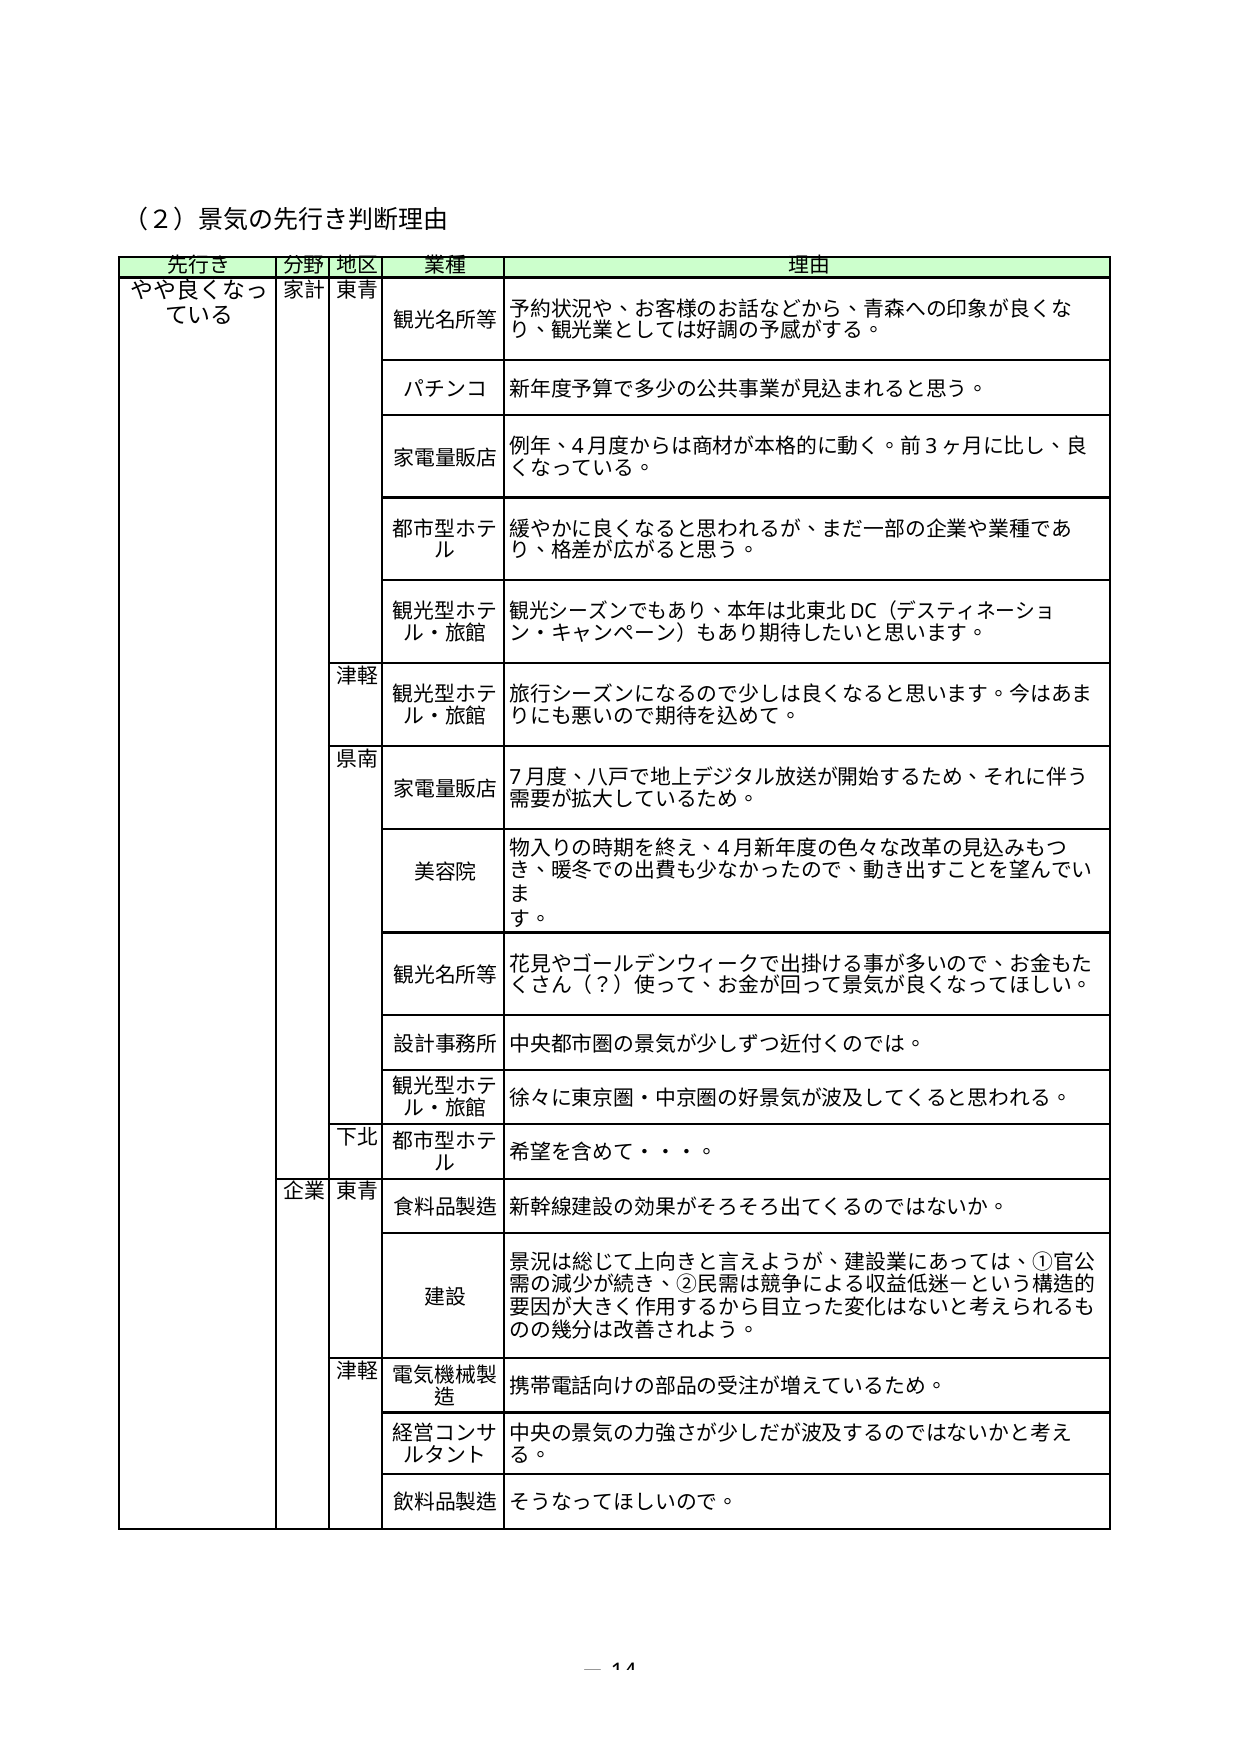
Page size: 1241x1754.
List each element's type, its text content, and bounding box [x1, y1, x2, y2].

table_cell 携帯電話向けの部品の受注が増えているため。 [505, 1359, 1109, 1411]
table_cell 食料品製造 [383, 1180, 503, 1232]
table_cell 家計 [277, 279, 328, 1177]
table_cell 美容院 [383, 830, 503, 931]
table_cell 新幹線建設の効果がそろそろ出てくるのではないか。 [505, 1180, 1109, 1232]
table_cell 津軽 [330, 664, 381, 745]
table_cell 予約状況や、お客様のお話などから、青森への印象が良くなり、観光業としては好調の予感がする。 [505, 279, 1109, 359]
table_cell 経営コンサルタント [383, 1414, 503, 1473]
table_cell 旅行シーズンになるので少しは良くなると思います。今はあまりにも悪いので期待を込めて。 [505, 664, 1109, 745]
table_cell 観光シーズンでもあり、本年は北東北DC（デスティネーショ ン・キャンペーン）もあり期待したいと思います。 [505, 581, 1109, 662]
table_cell やや良くなっている [120, 279, 275, 1527]
table_cell そうなってほしいので。 [505, 1475, 1109, 1527]
table_cell 希望を含めて・・・。 [505, 1125, 1109, 1177]
table_cell 下北 [330, 1125, 381, 1177]
text （２）景気の先行き判断理由 [123, 202, 1134, 236]
table_cell 例年、4月度からは商材が本格的に動く。前3ヶ月に比し、良くなっている。 [505, 416, 1109, 496]
table_header 地区 [330, 258, 381, 276]
table_cell 家電量販店 [383, 747, 503, 828]
table_cell 観光型ホテル・旅館 [383, 581, 503, 662]
table_header 業種 [383, 258, 503, 276]
table_cell 観光型ホテル・旅館 [383, 664, 503, 745]
table_cell 新年度予算で多少の公共事業が見込まれると思う。 [505, 361, 1109, 414]
table_cell 電気機械製造 [383, 1359, 503, 1411]
table_cell 7月度、八戸で地上デジタル放送が開始するため、それに伴う需要が拡大しているため。 [505, 747, 1109, 828]
table_cell 観光型ホテル・旅館 [383, 1071, 503, 1123]
table_cell 東青 [330, 279, 381, 662]
table_cell 観光名所等 [383, 279, 503, 359]
table_cell 中央の景気の力強さが少しだが波及するのではないかと考える。 [505, 1414, 1109, 1473]
table_cell 企業 [277, 1180, 328, 1527]
table_cell 中央都市圏の景気が少しずつ近付くのでは。 [505, 1016, 1109, 1069]
table_cell 飲料品製造 [383, 1475, 503, 1527]
table_cell 景況は総じて上向きと言えようが、建設業にあっては、①官公需の減少が続き、②民需は競争による収益低迷－という構造的要因が大きく作用するから目立った変化はないと考えられるものの幾分は改善されよう。 [505, 1234, 1109, 1357]
table_cell 都市型ホテル [383, 499, 503, 579]
table_cell 都市型ホテル [383, 1125, 503, 1177]
table_cell 物入りの時期を終え、4月新年度の色々な改革の見込みもつき、暖冬での出費も少なかったので、動き出すことを望んでいま す。 [505, 830, 1109, 931]
table_cell 徐々に東京圏・中京圏の好景気が波及してくると思われる。 [505, 1071, 1109, 1123]
table_cell パチンコ [383, 361, 503, 414]
table_cell 建設 [383, 1234, 503, 1357]
table_cell 花見やゴールデンウィークで出掛ける事が多いので、お金もたくさん（？）使って、お金が回って景気が良くなってほしい。 [505, 934, 1109, 1014]
table_header 先行き [120, 258, 275, 276]
table_header 理由 [505, 258, 1109, 276]
table_cell 設計事務所 [383, 1016, 503, 1069]
table_cell 緩やかに良くなると思われるが、まだ一部の企業や業種であり、格差が広がると思う。 [505, 499, 1109, 579]
table_cell 津軽 [330, 1359, 381, 1527]
table_cell 家電量販店 [383, 416, 503, 496]
table_cell 観光名所等 [383, 934, 503, 1014]
table_header 分野 [277, 258, 328, 276]
table_cell 東青 [330, 1180, 381, 1357]
table_cell 県南 [330, 747, 381, 1123]
